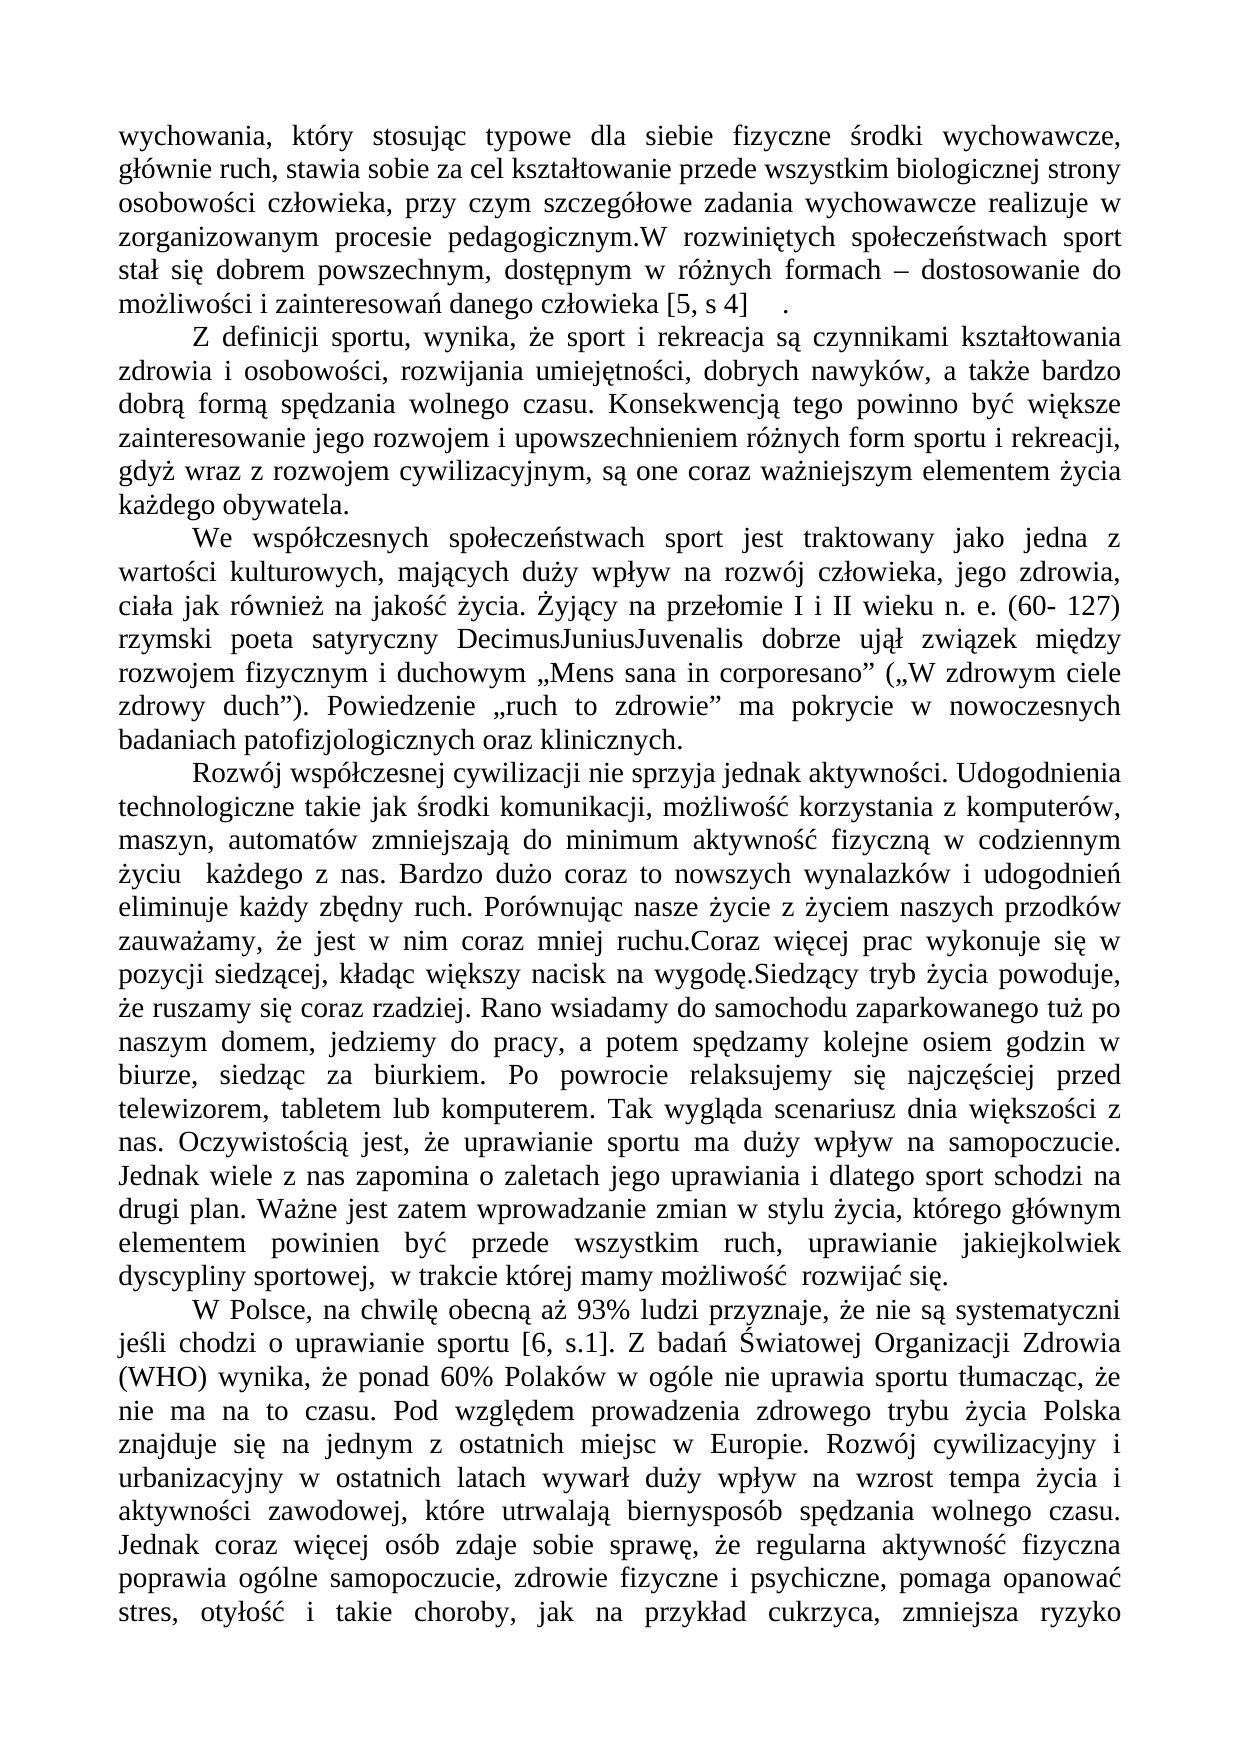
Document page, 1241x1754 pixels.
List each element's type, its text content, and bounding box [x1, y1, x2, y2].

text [118, 1292, 1122, 1627]
text Z definicji sportu, wynika, że sport i rekreacja są czynnikami kształtowania zdrowia i osobowości, rozwijania umiejętności, dobrych nawyków, a także bardzo dobrą formą spędzania wolnego czasu. Konsekwencją tego powinno być większe zainteresowanie jego rozwojem i upowszechnieniem różnych form sportu i rekreacji, gdyż wraz z rozwojem cywilizacyjnym, są one coraz ważniejszym elementem życia każdego obywatela. [118, 319, 1122, 521]
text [118, 118, 1122, 319]
text We współczesnych społeczeństwach sport jest traktowany jako jedna z wartości kulturowych, mających duży wpływ na rozwój człowieka, jego zdrowia, ciała jak również na jakość życia. Żyjący na przełomie I i II wieku n. e. (60- 127) rzymski poeta satyryczny DecimusJuniusJuvenalis dobrze ujął związek między rozwojem fizycznym i duchowym „Mens sana in corporesano” („W zdrowym ciele zdrowy duch”). Powiedzenie „ruch to zdrowie” ma pokrycie w nowoczesnych badaniach patofizjologicznych oraz klinicznych. Rozwój współczesnej cywilizacji nie sprzyja jednak aktywności. Udogodnienia technologiczne takie jak środki komunikacji, możliwość korzystania z komputerów, maszyn, automatów zmniejszają do minimum aktywność fizyczną w codziennym życiu każdego z nas. Bardzo dużo coraz to nowszych wynalazków i udogodnień eliminuje każdy zbędny ruch. Porównując nasze życie z życiem naszych przodków zauważamy, że jest w nim coraz mniej ruchu.Coraz więcej prac wykonuje się w pozycji siedzącej, kładąc większy nacisk na wygodę.Siedzący tryb życia powoduje, że ruszamy się coraz rzadziej. Rano wsiadamy do samochodu zaparkowanego tuż po naszym domem, jedziemy do pracy, a potem spędzamy kolejne osiem godzin w biurze, siedząc za biurkiem. Po powrocie relaksujemy się najczęściej przed telewizorem, tabletem lub komputerem. Tak wygląda scenariusz dnia większości z nas. Oczywistością jest, że uprawianie sportu ma duży wpływ na samopoczucie. Jednak wiele z nas zapomina o zaletach jego uprawiania i dlatego sport schodzi na drugi plan. Ważne jest zatem wprowadzanie zmian w stylu życia, którego głównym elementem powinien być przede wszystkim ruch, uprawianie jakiejkolwiek dyscypliny sportowej, w trakcie której mamy możliwość rozwijać się. [118, 521, 1122, 1292]
